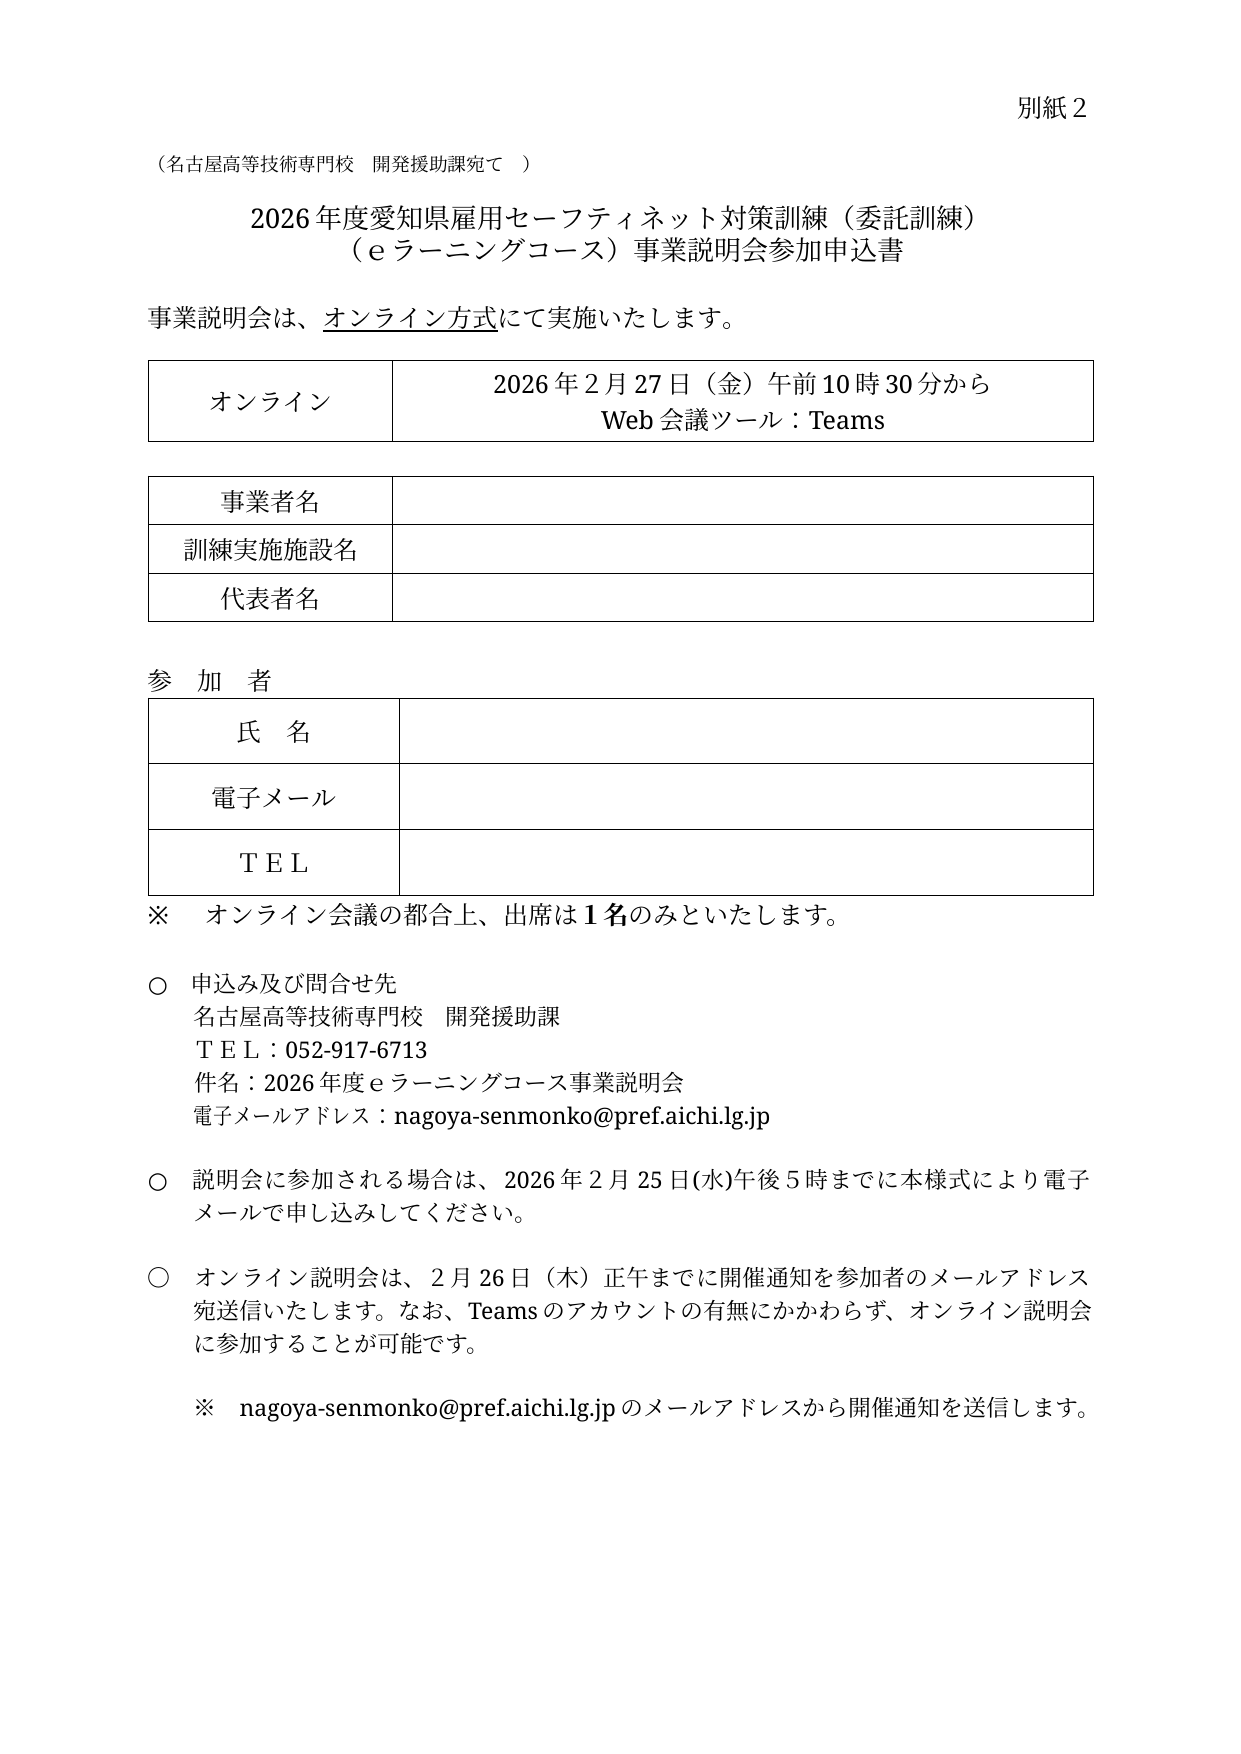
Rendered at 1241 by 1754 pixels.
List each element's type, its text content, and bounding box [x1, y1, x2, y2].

table_cell 訓練実施施設名 [149, 525, 392, 572]
table_cell 電子メール [149, 764, 399, 829]
table_cell ＴＥＬ [149, 830, 399, 894]
table_cell 代表者名 [149, 574, 392, 621]
table_header [393, 477, 1093, 524]
table_cell [400, 830, 1093, 894]
text 2026年度愛知県雇用セーフティネット対策訓練（委託訓練） [148, 203, 1092, 235]
text 事業説明会は、オンライン方式にて実施いたします。 [148, 299, 1092, 335]
text ※ nagoya-senmonko@pref.aichi.lg.jpのメールアドレスから開催通知を送信します。 [148, 1390, 1092, 1423]
text 〇 オンライン説明会は、２月26日（木）正午までに開催通知を参加者のメールアドレス宛送信いたします。なお、Teamsのアカウントの有無にかかわらず、オンライン説明会に参加することが可能です。 [148, 1259, 1092, 1359]
table_cell [393, 574, 1093, 621]
text 名古屋高等技術専門校 開発援助課 [148, 999, 1092, 1032]
text 件名：2026年度ｅラーニングコース事業説明会 [194, 1065, 1122, 1098]
table_cell [400, 764, 1093, 829]
table_header オンライン [149, 361, 392, 441]
table_header 事業者名 [149, 477, 392, 524]
text （名古屋高等技術専門校 開発援助課宛て ） [148, 150, 1092, 177]
table_header [400, 699, 1093, 763]
list オンライン会議の都合上、出席は１名のみといたします。 [148, 896, 1092, 932]
table_header 氏 名 [149, 699, 399, 763]
text （ｅラーニングコース）事業説明会参加申込書 [148, 235, 1092, 267]
text 電子メールアドレス：nagoya-senmonko@pref.aichi.lg.jp [173, 1098, 1092, 1131]
text ○ 説明会に参加される場合は、2026年２月25日(水)午後５時までに本様式により電子メールで申し込みしてください。 [148, 1162, 1092, 1228]
text ○ 申込み及び問合せ先 [148, 966, 1092, 999]
table_header 2026年２月27日（金）午前10時30分から Web会議ツール：Teams [393, 361, 1093, 441]
text ＴＥＬ：052-917-6713 [148, 1032, 1092, 1065]
table_cell [393, 525, 1093, 572]
text 参 加 者 [148, 662, 1092, 698]
